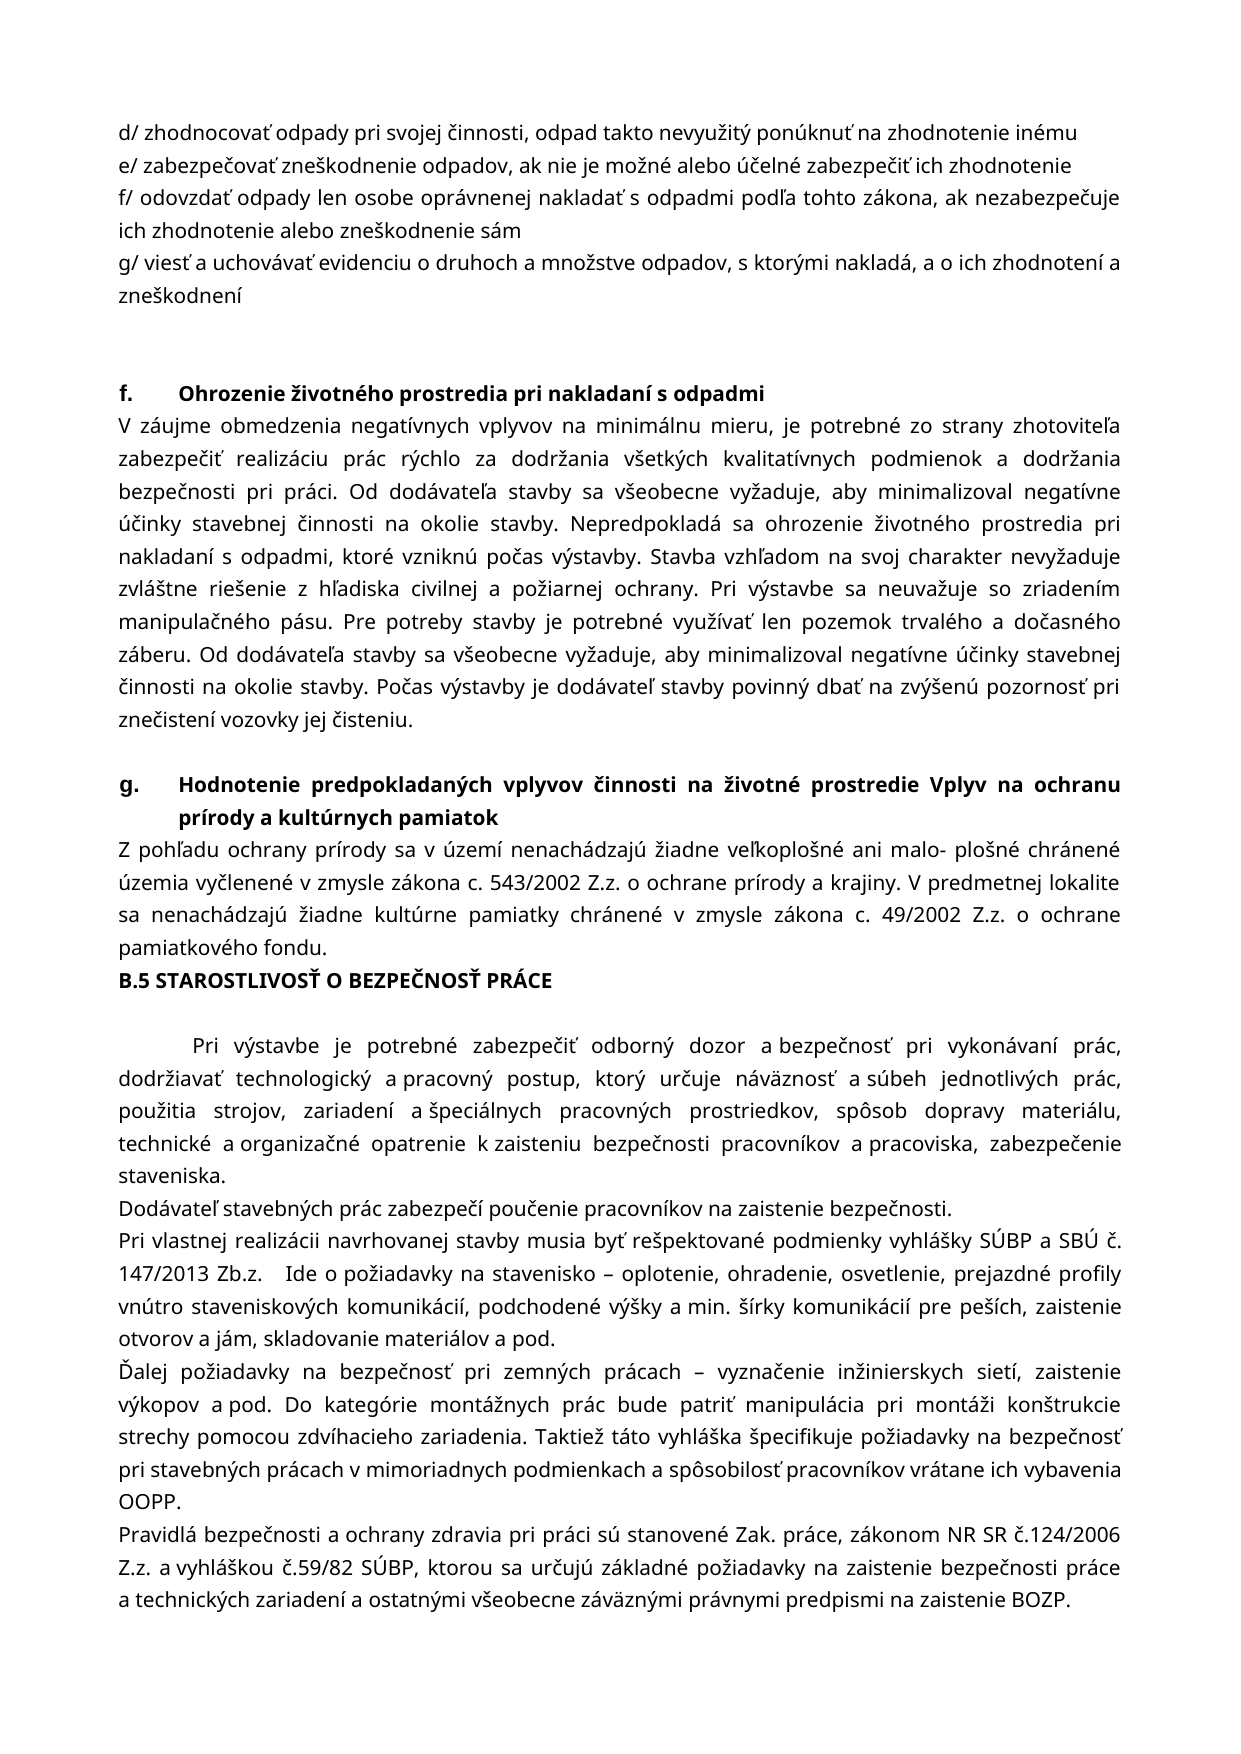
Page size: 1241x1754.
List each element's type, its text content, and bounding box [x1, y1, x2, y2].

text d/ zhodnocovať odpady pri svojej činnosti, odpad takto nevyužitý ponúknuť na zhodnotenie inému [118, 118, 1122, 147]
text Pravidlá bezpečnosti a ochrany zdravia pri práci sú stanovené Zak. práce, zákonom NR SR č.124/2006 Z.z. a vyhláškou č.59/82 SÚBP, ktorou sa určujú základné požiadavky na zaistenie bezpečnosti práce a technických zariadení a ostatnými všeobecne záväznými právnymi predpismi na zaistenie BOZP. [118, 1520, 1122, 1614]
text f/ odovzdať odpady len osobe oprávnenej nakladať s odpadmi podľa tohto zákona, ak nezabezpečuje ich zhodnotenie alebo zneškodnenie sám [118, 183, 1122, 244]
text B.5 STAROSTLIVOSŤ O BEZPEČNOSŤ PRÁCE [118, 966, 1122, 994]
list Ohrozenie životného prostredia pri nakladaní s odpadmi [119, 379, 1122, 407]
text g/ viesť a uchovávať evidenciu o druhoch a množstve odpadov, s ktorými nakladá, a o ich zhodnotení a zneškodnení [118, 248, 1122, 309]
text Ďalej požiadavky na bezpečnosť pri zemných prácach – vyznačenie inžinierskych sietí, zaistenie výkopov a pod. Do kategórie montážnych prác bude patriť manipulácia pri montáži konštrukcie strechy pomocou zdvíhacieho zariadenia. Taktiež táto vyhláška špecifikuje požiadavky na bezpečnosť pri stavebných prácach v mimoriadnych podmienkach a spôsobilosť pracovníkov vrátane ich vybavenia OOPP. [118, 1357, 1122, 1516]
text V záujme obmedzenia negatívnych vplyvov na minimálnu mieru, je potrebné zo strany zhotoviteľa zabezpečiť realizáciu prác rýchlo za dodržania všetkých kvalitatívnych podmienok a dodržania bezpečnosti pri práci. Od dodávateľa stavby sa všeobecne vyžaduje, aby minimalizoval negatívne účinky stavebnej činnosti na okolie stavby. Nepredpokladá sa ohrozenie životného prostredia pri nakladaní s odpadmi, ktoré vzniknú počas výstavby. Stavba vzhľadom na svoj charakter nevyžaduje zvláštne riešenie z hľadiska civilnej a požiarnej ochrany. Pri výstavbe sa neuvažuje so zriadením manipulačného pásu. Pre potreby stavby je potrebné využívať len pozemok trvalého a dočasného záberu. Od dodávateľa stavby sa všeobecne vyžaduje, aby minimalizoval negatívne účinky stavebnej činnosti na okolie stavby. Počas výstavby je dodávateľ stavby povinný dbať na zvýšenú pozornosť pri znečistení vozovky jej čisteniu. [118, 412, 1122, 733]
list Hodnotenie predpokladaných vplyvov činnosti na životné prostredie Vplyv na ochranu prírody a kultúrnych pamiatok [119, 770, 1122, 831]
text Z pohľadu ochrany prírody sa v území nenachádzajú žiadne veľkoplošné ani malo- plošné chránené územia vyčlenené v zmysle zákona c. 543/2002 Z.z. o ochrane prírody a krajiny. V predmetnej lokalite sa nenachádzajú žiadne kultúrne pamiatky chránené v zmysle zákona c. 49/2002 Z.z. o ochrane pamiatkového fondu. [118, 835, 1122, 962]
text e/ zabezpečovať zneškodnenie odpadov, ak nie je možné alebo účelné zabezpečiť ich zhodnotenie [118, 151, 1122, 179]
text Dodávateľ stavebných prác zabezpečí poučenie pracovníkov na zaistenie bezpečnosti. [118, 1194, 1122, 1222]
text Pri výstavbe je potrebné zabezpečiť odborný dozor a bezpečnosť pri vykonávaní prác, dodržiavať technologický a pracovný postup, ktorý určuje náväznosť a súbeh jednotlivých prác, použitia strojov, zariadení a špeciálnych pracovných prostriedkov, spôsob dopravy materiálu, technické a organizačné opatrenie k zaisteniu bezpečnosti pracovníkov a pracoviska, zabezpečenie staveniska. [118, 1031, 1122, 1190]
text Pri vlastnej realizácii navrhovanej stavby musia byť rešpektované podmienky vyhlášky SÚBP a SBÚ č. 147/2013 Zb.z. Ide o požiadavky na stavenisko – oplotenie, ohradenie, osvetlenie, prejazdné profily vnútro staveniskových komunikácií, podchodené výšky a min. šírky komunikácií pre peších, zaistenie otvorov a jám, skladovanie materiálov a pod. [118, 1227, 1122, 1353]
